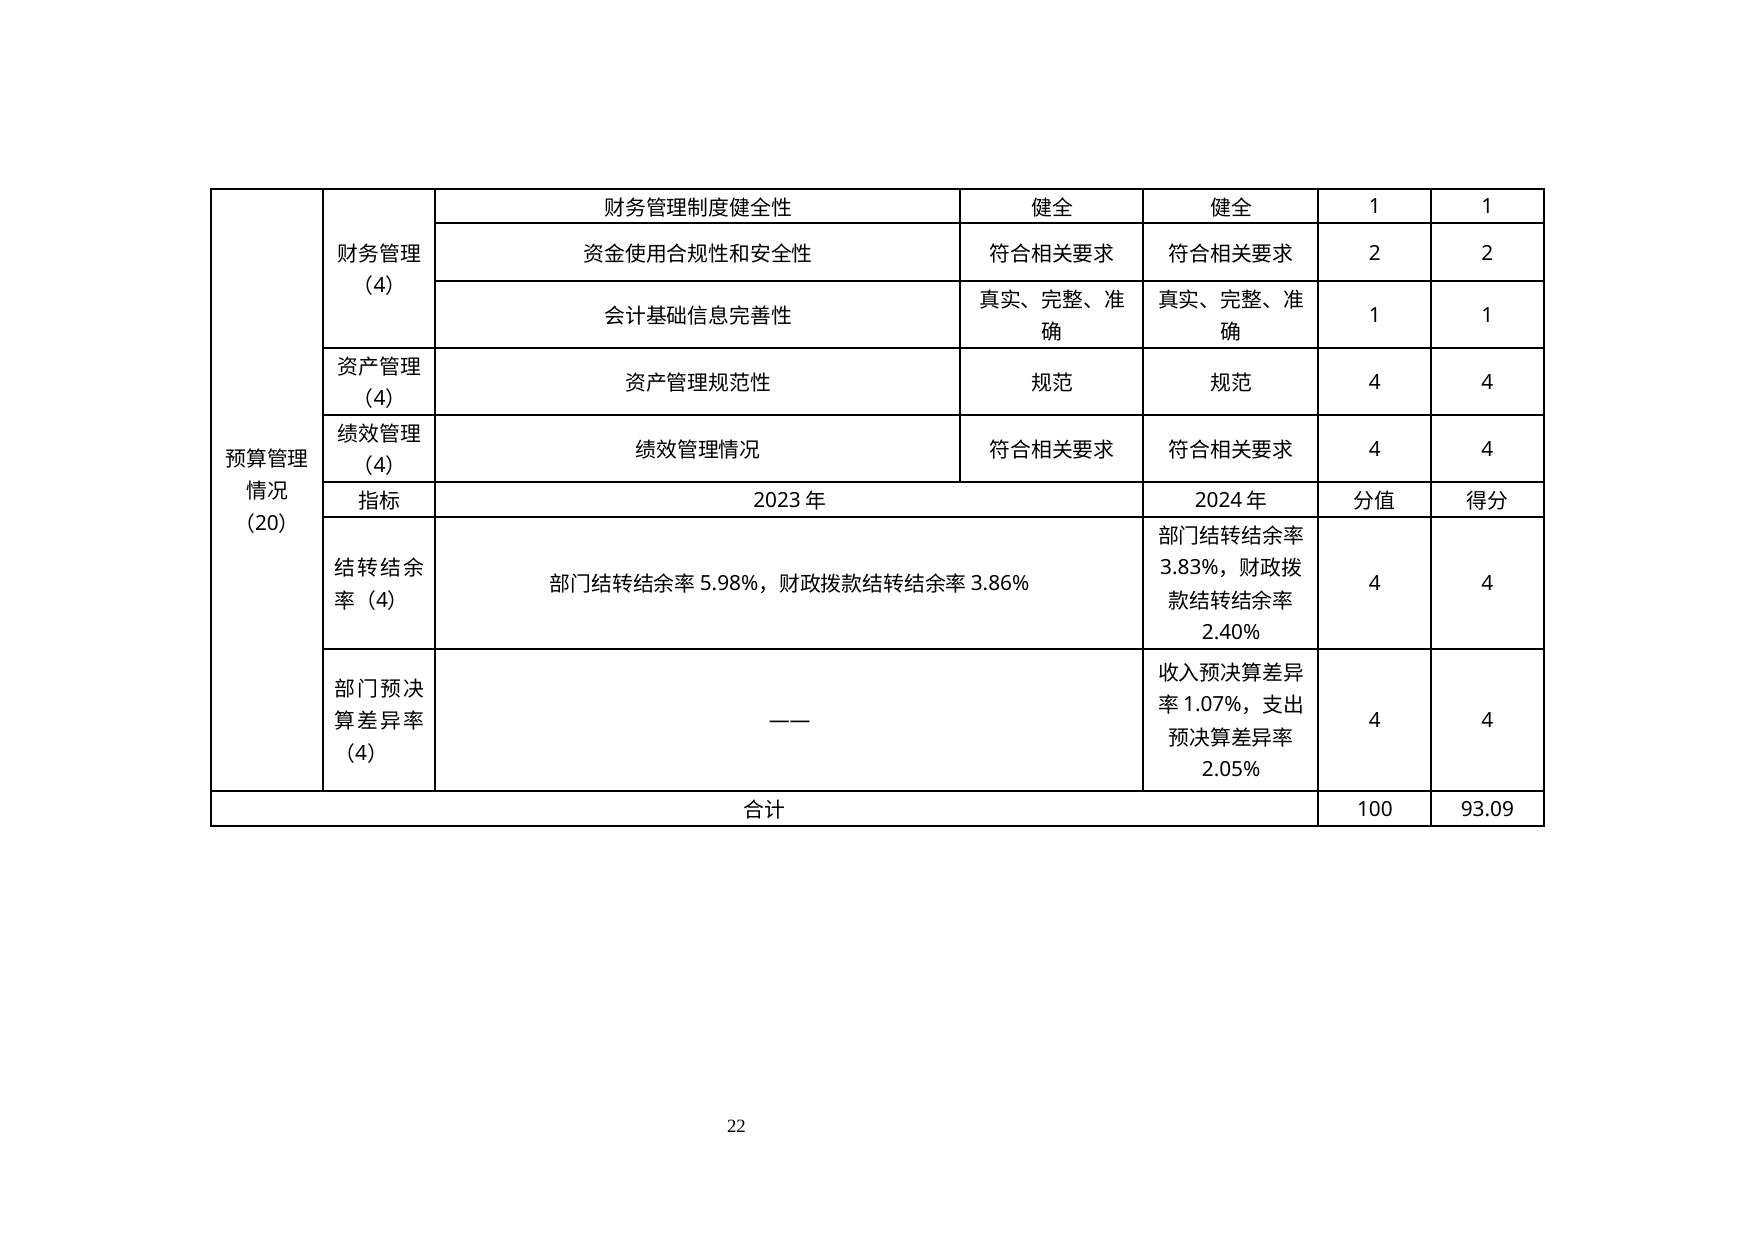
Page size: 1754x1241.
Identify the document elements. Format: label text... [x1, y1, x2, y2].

table_cell 收入预决算差异率1.07%，支出预决算差异率2.05% [1144, 650, 1317, 790]
table_cell 合计 [212, 792, 1317, 824]
table_cell 真实、完整、准确 [961, 282, 1142, 347]
table_cell 部门结转结余率5.98%，财政拨款结转结余率3.86% [436, 518, 1142, 648]
table_cell 符合相关要求 [961, 416, 1142, 481]
table_cell 健全 [1144, 190, 1317, 222]
table_cell 1 [1319, 282, 1430, 347]
table_cell 绩效管理情况 [436, 416, 959, 481]
table_cell 资金使用合规性和安全性 [436, 224, 959, 280]
table_cell 4 [1319, 518, 1430, 648]
table_cell 会计基础信息完善性 [436, 282, 959, 347]
table_cell 部门预决算差异率（4） [324, 650, 434, 790]
table_cell 100 [1319, 792, 1430, 824]
table_cell 规范 [1144, 349, 1317, 414]
table_cell 4 [1432, 349, 1543, 414]
table_cell 资产管理（4） [324, 349, 434, 414]
table_cell 4 [1432, 650, 1543, 790]
table_cell 4 [1319, 349, 1430, 414]
table_cell 1 [1432, 282, 1543, 347]
table_cell 4 [1319, 650, 1430, 790]
table_cell —— [436, 650, 1142, 790]
table_cell 4 [1319, 416, 1430, 481]
table_cell 资产管理规范性 [436, 349, 959, 414]
table_cell 2024年 [1144, 483, 1317, 516]
table_cell 93.09 [1432, 792, 1543, 824]
table_cell 4 [1432, 518, 1543, 648]
table_cell 2 [1432, 224, 1543, 280]
table_cell 1 [1432, 190, 1543, 222]
table_cell 符合相关要求 [1144, 416, 1317, 481]
table_cell 绩效管理（4） [324, 416, 434, 481]
table_cell 1 [1319, 190, 1430, 222]
table_cell 部门结转结余率3.83%，财政拨款结转结余率2.40% [1144, 518, 1317, 648]
table_cell 规范 [961, 349, 1142, 414]
table_cell 预算管理情况（20） [212, 190, 322, 790]
table_cell 健全 [961, 190, 1142, 222]
table_cell 符合相关要求 [961, 224, 1142, 280]
table_cell 财务管理（4） [324, 190, 434, 347]
table_cell 符合相关要求 [1144, 224, 1317, 280]
table_cell 结转结余率（4） [324, 518, 434, 648]
table_cell 真实、完整、准确 [1144, 282, 1317, 347]
table_cell 财务管理制度健全性 [436, 190, 959, 222]
table_cell 2023年 [436, 483, 1142, 516]
table_cell 分值 [1319, 483, 1430, 516]
table_cell 得分 [1432, 483, 1543, 516]
table_cell 指标 [324, 483, 434, 516]
table_cell 4 [1432, 416, 1543, 481]
table_cell 2 [1319, 224, 1430, 280]
